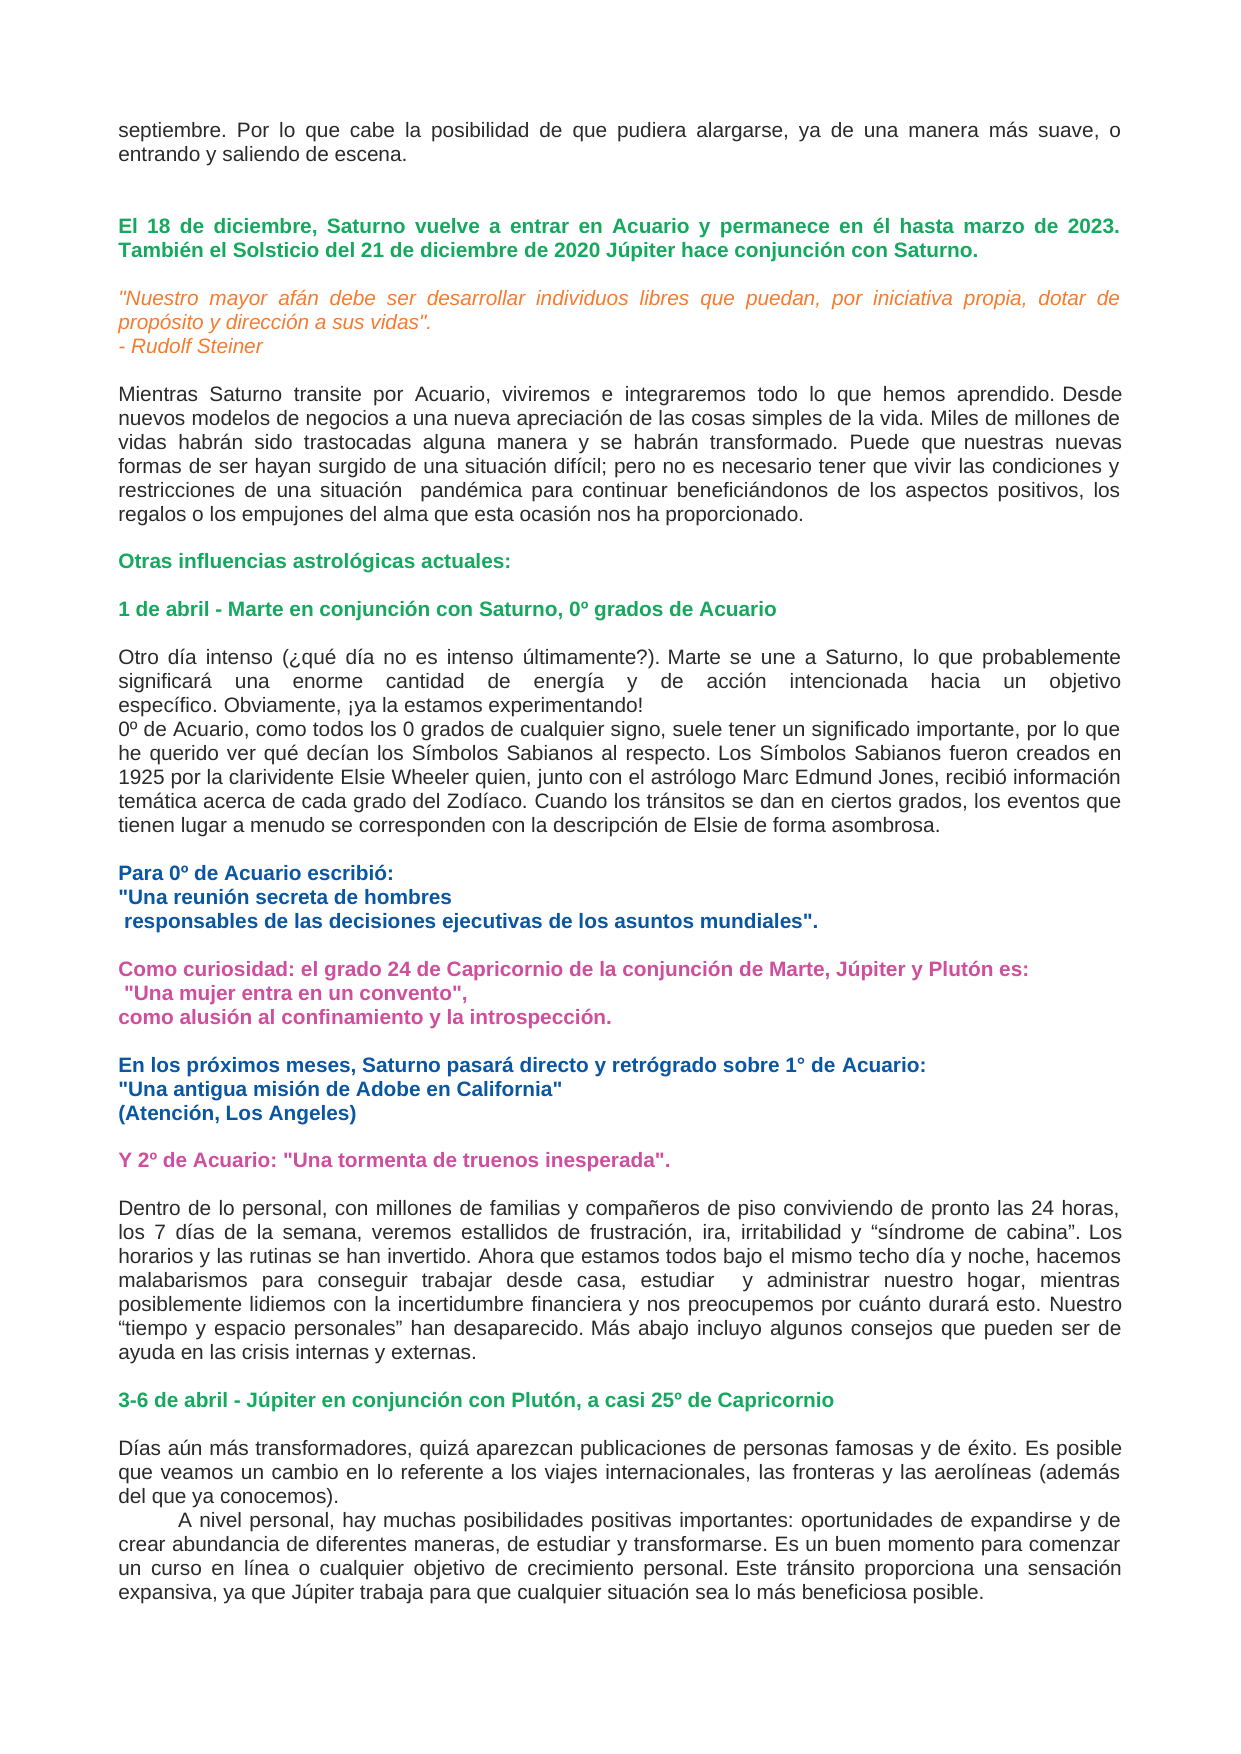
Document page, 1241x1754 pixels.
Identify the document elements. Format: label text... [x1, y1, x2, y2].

text A nivel personal, hay muchas posibilidades positivas importantes: oportunidades de expandirse y de crear abundancia de diferentes maneras, de estudiar y transformarse. Es un buen momento para comenzar un curso en línea o cualquier objetivo de crecimiento personal. Este tránsito proporciona una sensación expansiva, ya que Júpiter trabaja para que cualquier situación sea lo más beneficiosa posible. [118, 1508, 1122, 1603]
text Otro día intenso (¿qué día no es intenso últimamente?). Marte se une a Saturno, lo que probablemente significará una enorme cantidad de energía y de acción intencionada hacia un objetivo específico. Obviamente, ¡ya la estamos experimentando! [118, 645, 1122, 717]
text responsables de las decisiones ejecutivas de los asuntos mundiales". [118, 909, 1122, 933]
text "Nuestro mayor afán debe ser desarrollar individuos libres que puedan, por iniciativa propia, dotar de propósito y dirección a sus vidas". [118, 286, 1122, 334]
text Dentro de lo personal, con millones de familias y compañeros de piso conviviendo de pronto las 24 horas, los 7 días de la semana, veremos estallidos de frustración, ira, irritabilidad y “síndrome de cabina”. Los horarios y las rutinas se han invertido. Ahora que estamos todos bajo el mismo techo día y noche, hacemos malabarismos para conseguir trabajar desde casa, estudiar y administrar nuestro hogar, mientras posiblemente lidiemos con la incertidumbre financiera y nos preocupemos por cuánto durará esto. Nuestro “tiempo y espacio personales” han desaparecido. Más abajo incluyo algunos consejos que pueden ser de ayuda en las crisis internas y externas. [118, 1196, 1122, 1364]
text como alusión al confinamiento y la introspección. [118, 1004, 1122, 1028]
text Días aún más transformadores, quizá aparezcan publicaciones de personas famosas y de éxito. Es posible que veamos un cambio en lo referente a los viajes internacionales, las fronteras y las aerolíneas (además del que ya conocemos). [118, 1436, 1122, 1508]
text 3-6 de abril - Júpiter en conjunción con Plutón, a casi 25º de Capricornio [118, 1388, 1122, 1412]
text "Una mujer entra en un convento", [118, 981, 1122, 1004]
text El 18 de diciembre, Saturno vuelve a entrar en Acuario y permanece en él hasta marzo de 2023. También el Solsticio del 21 de diciembre de 2020 Júpiter hace conjunción con Saturno. [118, 214, 1122, 262]
text En los próximos meses, Saturno pasará directo y retrógrado sobre 1° de Acuario: [118, 1052, 1122, 1076]
text (Atención, Los Angeles) [118, 1100, 1122, 1124]
text Como curiosidad: el grado 24 de Capricornio de la conjunción de Marte, Júpiter y Plutón es: [118, 957, 1122, 981]
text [118, 118, 1122, 166]
text "Una antigua misión de Adobe en California" [118, 1076, 1122, 1100]
text - Rudolf Steiner [118, 334, 1122, 358]
text 1 de abril - Marte en conjunción con Saturno, 0º grados de Acuario [118, 597, 1122, 621]
text Mientras Saturno transite por Acuario, viviremos e integraremos todo lo que hemos aprendido. Desde nuevos modelos de negocios a una nueva apreciación de las cosas simples de la vida. Miles de millones de vidas habrán sido trastocadas alguna manera y se habrán transformado. Puede que nuestras nuevas formas de ser hayan surgido de una situación difícil; pero no es necesario tener que vivir las condiciones y restricciones de una situación pandémica para continuar beneficiándonos de los aspectos positivos, los regalos o los empujones del alma que esta ocasión nos ha proporcionado. [118, 382, 1122, 525]
text Otras influencias astrológicas actuales: [118, 549, 1122, 573]
text 0º de Acuario, como todos los 0 grados de cualquier signo, suele tener un significado importante, por lo que he querido ver qué decían los Símbolos Sabianos al respecto. Los Símbolos Sabianos fueron creados en 1925 por la clarividente Elsie Wheeler quien, junto con el astrólogo Marc Edmund Jones, recibió información temática acerca de cada grado del Zodíaco. Cuando los tránsitos se dan en ciertos grados, los eventos que tienen lugar a menudo se corresponden con la descripción de Elsie de forma asombrosa. [118, 717, 1122, 837]
text Para 0º de Acuario escribió: [118, 861, 1122, 885]
text Y 2º de Acuario: "Una tormenta de truenos inesperada". [118, 1148, 1122, 1172]
text "Una reunión secreta de hombres [118, 885, 1122, 909]
